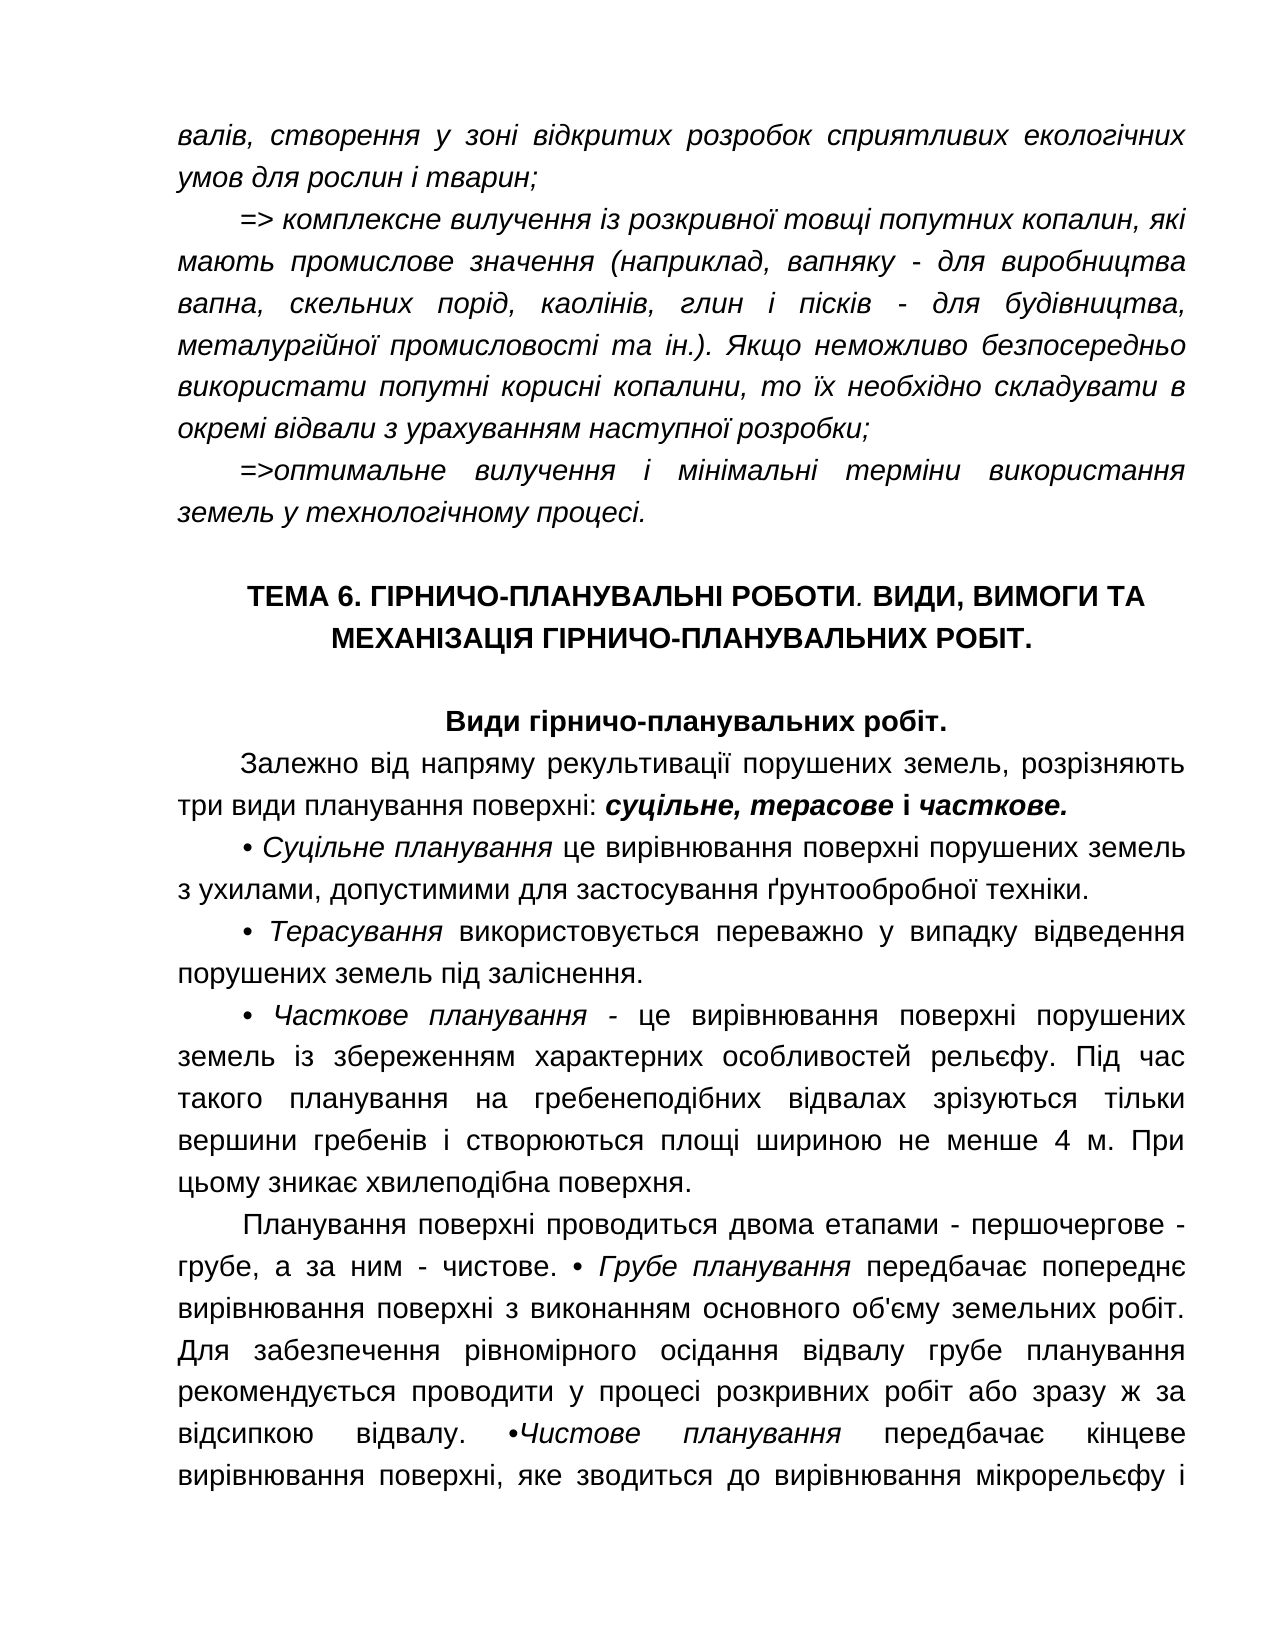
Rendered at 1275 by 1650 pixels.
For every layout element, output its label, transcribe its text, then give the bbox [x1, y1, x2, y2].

text Залежно від напряму рекультивації порушених земель, розрізняють три види планування поверхні: суцільне, терасове і часткове. [177, 746, 1186, 822]
text Види гірничо-планувальних робіт. [177, 704, 1186, 738]
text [177, 1207, 1186, 1492]
text => комплексне вилучення із розкривної товщі попутних копалин, які мають промислове значення (наприклад, вапняку - для виробництва вапна, скельних порід, каолінів, глин і пісків - для будівництва, металургійної промисловості та ін.). Якщо неможливо безпосередньо використати попутні корисні копалини, то їх необхідно складувати в окремі відвали з урахуванням наступної розробки; [177, 202, 1186, 445]
text ТЕМА 6. ГІРНИЧО-ПЛАНУВАЛЬНІ РОБОТИ. ВИДИ, ВИМОГИ ТА МЕХАНІЗАЦІЯ ГІРНИЧО-ПЛАНУВАЛЬНИХ РОБІТ. [177, 579, 1186, 654]
text =>оптимальне вилучення і мінімальні терміни використання земель у технологічному процесі. [177, 453, 1186, 528]
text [177, 118, 1186, 193]
text • Суцільне планування це вирівнювання поверхні порушених земель з ухилами, допустимими для застосування ґрунтообробної техніки. [177, 830, 1186, 905]
text • Часткове планування - це вирівнювання поверхні порушених земель із збереженням характерних особливостей рельєфу. Під час такого планування на гребенеподібних відвалах зрізуються тільки вершини гребенів і створюються площі шириною не менше . При цьому зникає хвилеподібна поверхня. [177, 997, 1186, 1198]
text • Терасування використовується переважно у випадку відведення порушених земель під заліснення. [177, 914, 1186, 989]
